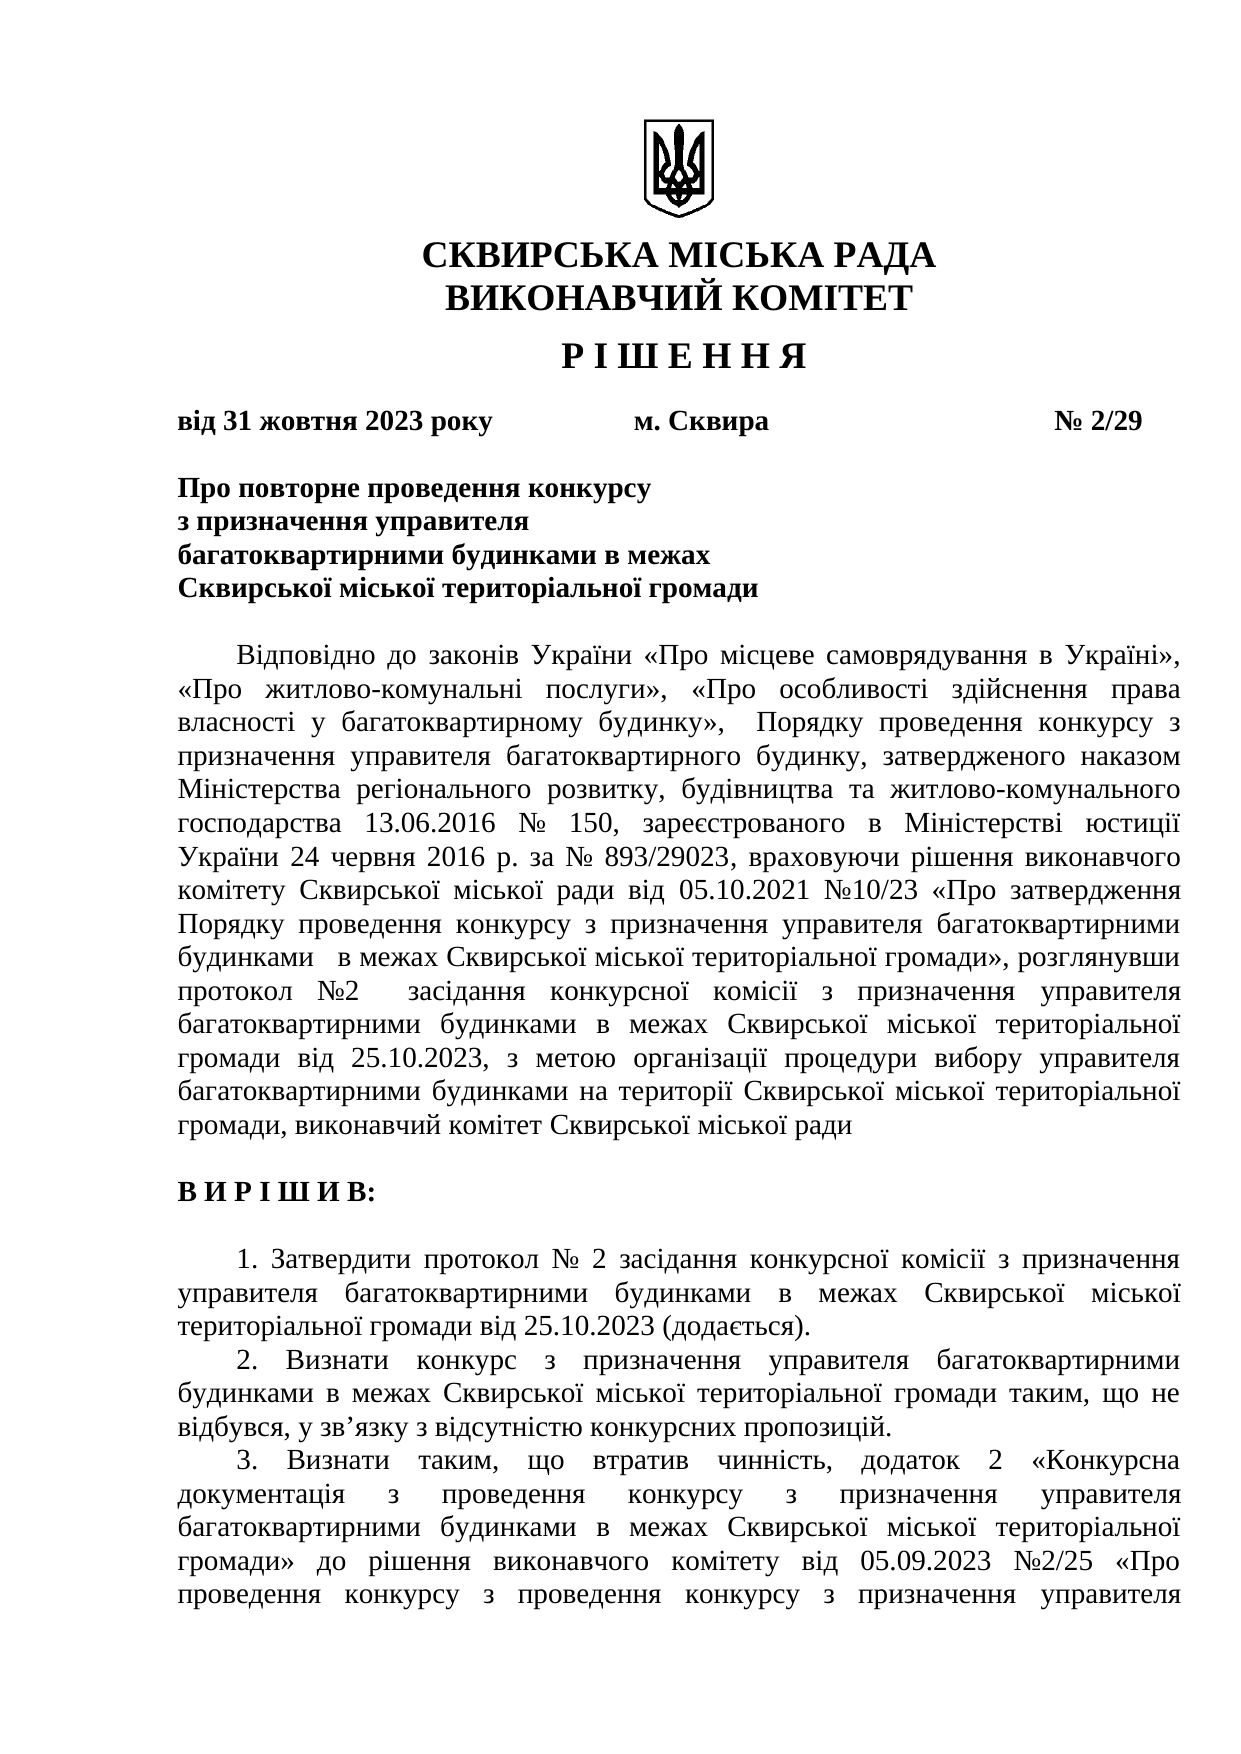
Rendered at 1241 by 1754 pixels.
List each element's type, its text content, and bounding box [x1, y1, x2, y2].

text багатоквартирними будинками в межах [177, 537, 1181, 570]
text СКВИРСЬКА МІСЬКА РАДА [177, 232, 1181, 276]
picture [642, 118, 716, 219]
text Відповідно до законів України «Про місцеве самоврядування в Україні», «Про житлово-комунальні послуги», «Про особливості здійснення права власності у багатоквартирному будинку», Порядку проведення конкурсу з призначення управителя багатоквартирного будинку, затвердженого наказом Міністерства регіонального розвитку, будівництва та житлово-комунального господарства 13.06.2016 № 150, зареєстрованого в Міністерстві юстиції України 24 червня 2016 р. за № 893/29023, враховуючи рішення виконавчого комітету Сквирської міської ради від 05.10.2021 №10/23 «Про затвердження Порядку проведення конкурсу з призначення управителя багатоквартирними будинками в межах Сквирської міської територіальної громади», розглянувши протокол №2 засідання конкурсної комісії з призначення управителя багатоквартирними будинками в межах Сквирської міської територіальної громади від 25.10.2023, з метою організації процедури вибору управителя багатоквартирними будинками на території Сквирської міської територіальної громади, виконавчий комітет Сквирської міської ради [177, 637, 1181, 1141]
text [177, 1442, 1181, 1610]
text Сквирської міської територіальної громади [177, 570, 1181, 604]
text Р І Ш Е Н Н Я [177, 333, 1181, 376]
text з призначення управителя [177, 503, 1181, 537]
text В И Р І Ш И В: [177, 1174, 1181, 1208]
text 2. Визнати конкурс з призначення управителя багатоквартирними будинками в межах Сквирської міської територіальної громади таким, що не відбувся, у зв’язку з відсутністю конкурсних пропозицій. [177, 1342, 1181, 1442]
text ВИКОНАВЧИЙ КОМІТЕТ [177, 276, 1181, 319]
text Про повторне проведення конкурсу [177, 470, 1181, 503]
text від 31 жовтня 2023 року м. Сквира № 2/29 [177, 403, 1181, 436]
text 1. Затвердити протокол № 2 засідання конкурсної комісії з призначення управителя багатоквартирними будинками в межах Сквирської міської територіальної громади від 25.10.2023 (додається). [177, 1241, 1181, 1342]
